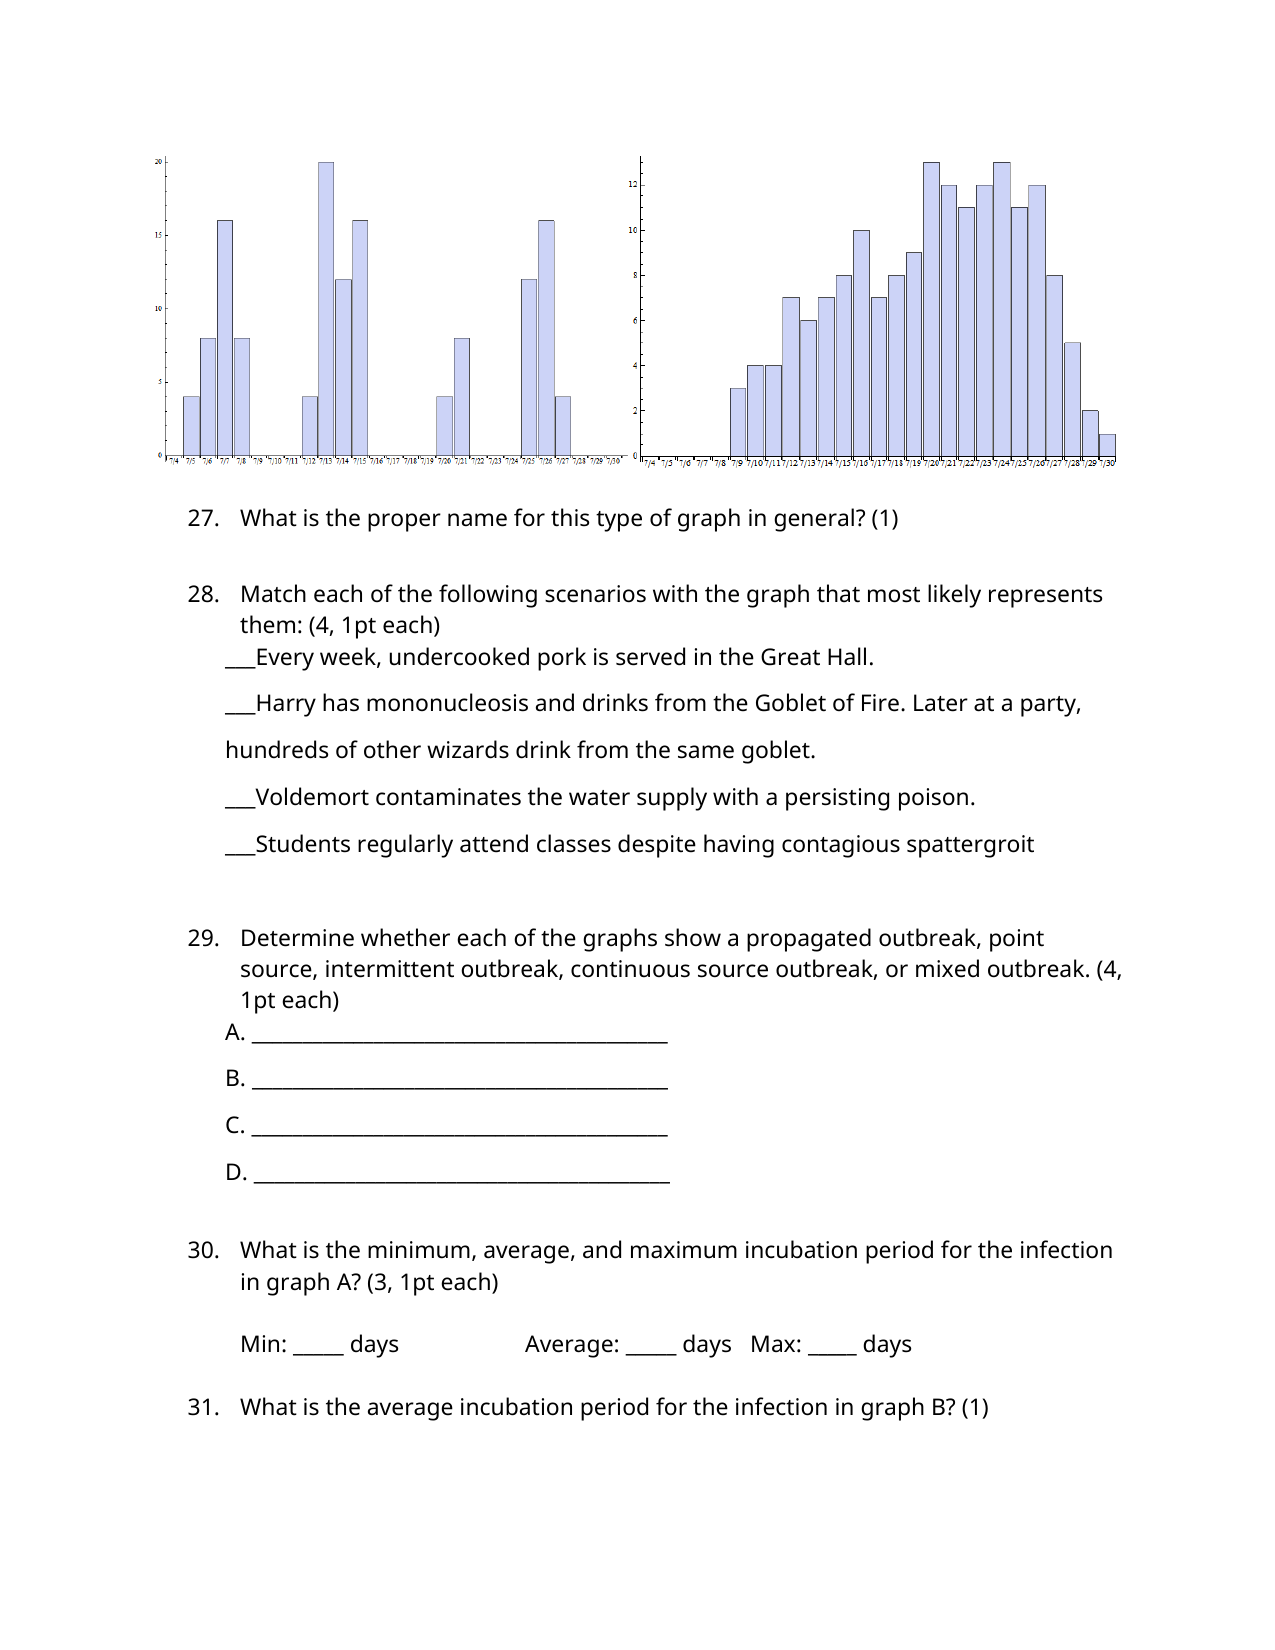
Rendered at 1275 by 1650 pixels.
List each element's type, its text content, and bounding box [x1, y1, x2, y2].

picture [150, 150, 1120, 471]
list Match each of the following scenarios with the graph that most likely represents them: (4, 1pt each) [187, 578, 1125, 641]
text C. _________________________________________ [150, 1109, 1125, 1141]
list What is the minimum, average, and maximum incubation period for the infection in graph A? (3, 1pt each) [187, 1234, 1125, 1297]
text Min: _____ days Average: _____ days Max: _____ days [165, 1328, 1125, 1359]
text B. _________________________________________ [150, 1062, 1125, 1094]
text D. _________________________________________ [150, 1156, 1125, 1187]
text ___Every week, undercooked pork is served in the Great Hall. [225, 641, 1125, 672]
list What is the proper name for this type of graph in general? (1) [187, 502, 1125, 533]
list Determine whether each of the graphs show a propagated outbreak, point source, intermittent outbreak, continuous source outbreak, or mixed outbreak. (4, 1pt each) [187, 922, 1125, 1016]
list What is the average incubation period for the infection in graph B? (1) [187, 1391, 1125, 1422]
text A. _________________________________________ [150, 1016, 1125, 1047]
text ___Voldemort contaminates the water supply with a persisting poison. [225, 781, 1125, 812]
text ___Harry has mononucleosis and drinks from the Goblet of Fire. Later at a party, hundreds of other wizards drink from the same goblet. [225, 687, 1125, 766]
text ___Students regularly attend classes despite having contagious spattergroit [225, 828, 1125, 859]
